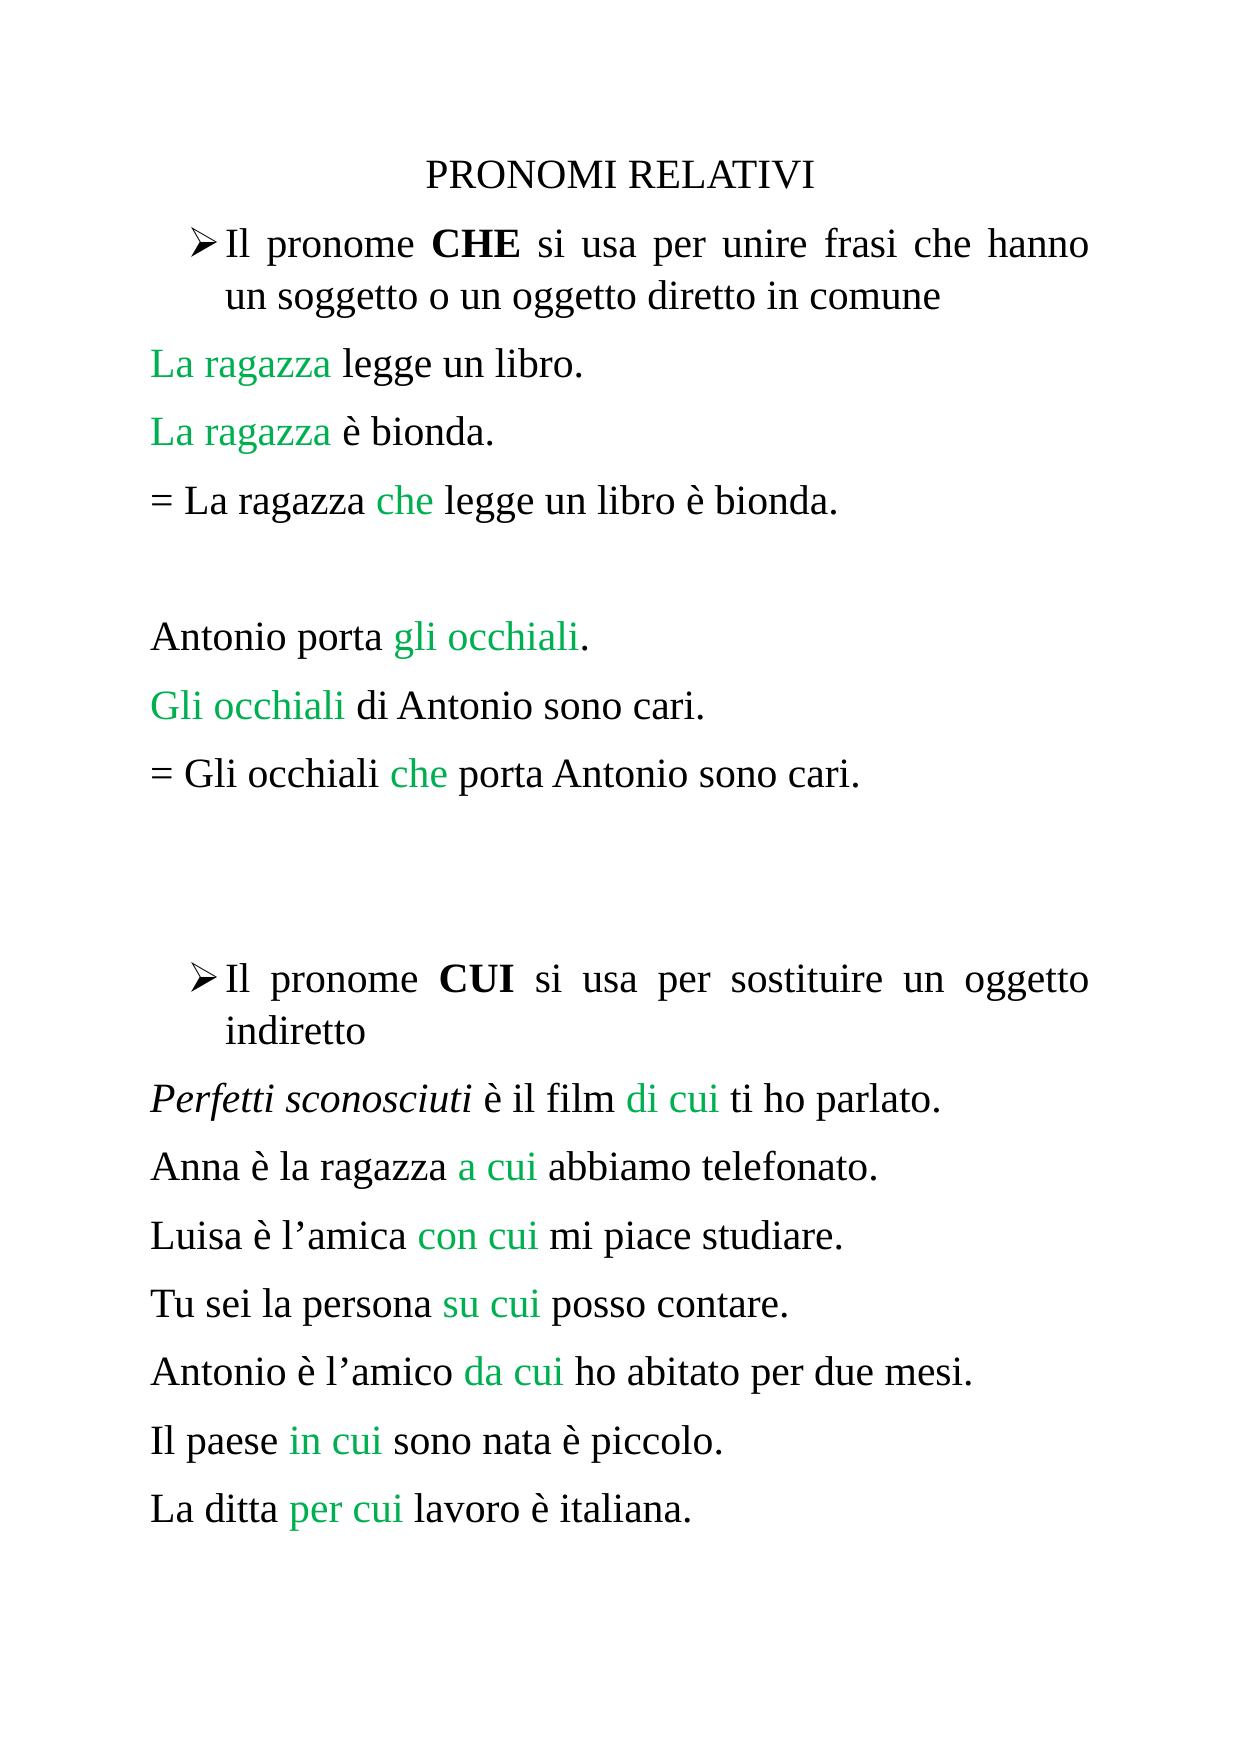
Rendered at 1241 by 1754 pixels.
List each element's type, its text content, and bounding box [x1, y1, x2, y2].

text La ditta per cui lavoro è italiana. [150, 1483, 1090, 1531]
text La ragazza è bionda. [150, 407, 1090, 455]
text La ragazza legge un libro. [150, 338, 1090, 386]
text PRONOMI RELATIVI [150, 150, 1090, 198]
text Il paese in cui sono nata è piccolo. [150, 1415, 1090, 1463]
list Il pronome CUI si usa per sostituire un oggetto indiretto [187, 953, 1090, 1053]
list Il pronome CHE si usa per unire frasi che hanno un soggetto o un oggetto diretto in comune [187, 218, 1090, 318]
text Luisa è l’amica con cui mi piace studiare. [150, 1210, 1090, 1258]
text Tu sei la persona su cui posso contare. [150, 1278, 1090, 1326]
text = La ragazza che legge un libro è bionda. [150, 475, 1090, 523]
text Antonio porta gli occhiali. [150, 612, 1090, 660]
text Gli occhiali di Antonio sono cari. [150, 680, 1090, 728]
text Antonio è l’amico da cui ho abitato per due mesi. [150, 1347, 1090, 1395]
text Perfetti sconosciuti è il film di cui ti ho parlato. [150, 1073, 1090, 1121]
text Anna è la ragazza a cui abbiamo telefonato. [150, 1142, 1090, 1190]
text = Gli occhiali che porta Antonio sono cari. [150, 748, 1090, 796]
